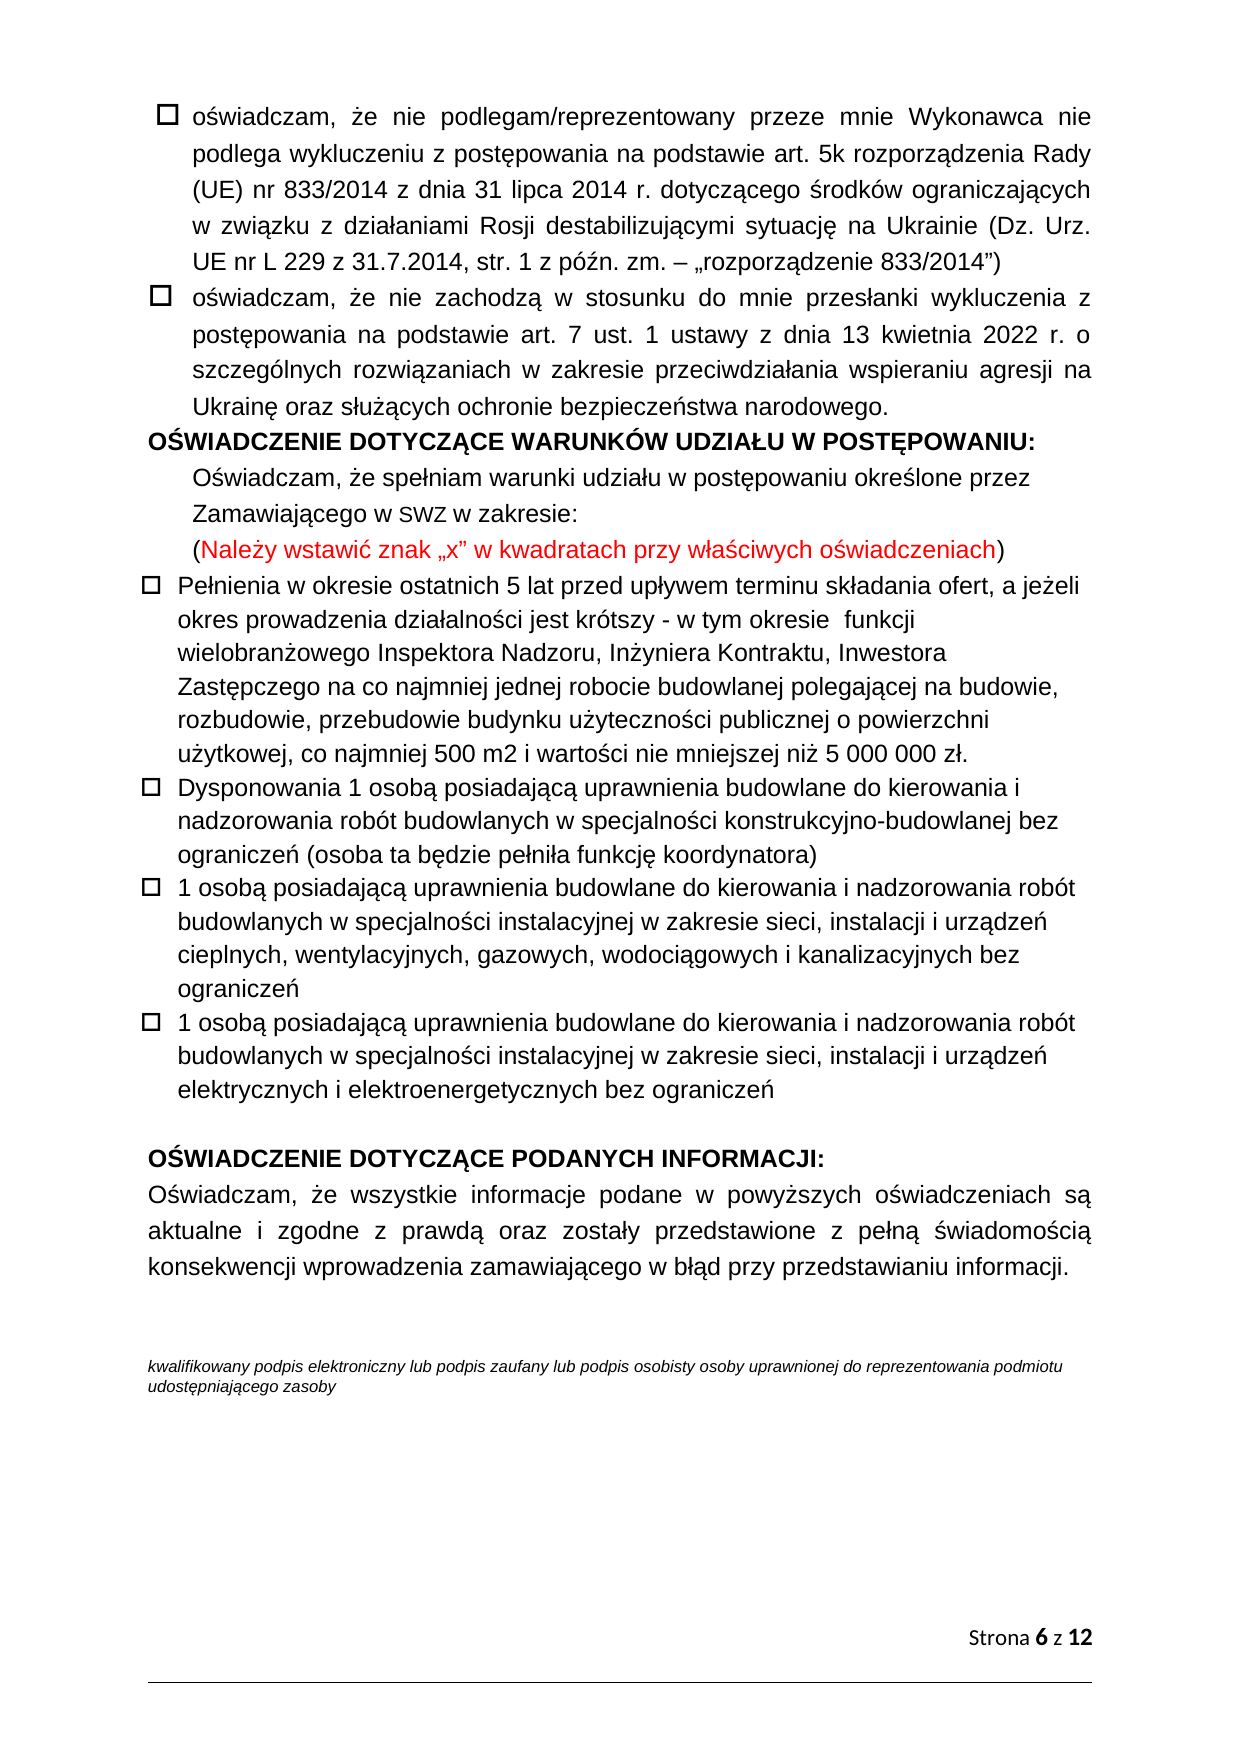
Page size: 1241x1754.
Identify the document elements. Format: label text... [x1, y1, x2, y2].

list Oświadczam, że spełniam warunki udziału w postępowaniu określone przez Zamawiającego w SWZ w zakresie: [192, 463, 1092, 528]
list oświadczam, że nie podlegam/reprezentowany przeze mnie Wykonawca nie podlega wykluczeniu z postępowania na podstawie art. 5k rozporządzenia Rady (UE) nr 833/2014 z dnia 31 lipca 2014 r. dotyczącego środków ograniczających w związku z działaniami Rosji destabilizującymi sytuację na Ukrainie (Dz. Urz. UE nr L 229 z 31.7.2014, str. 1 z późn. zm. – „rozporządzenie 833/2014”) [154, 102, 1092, 275]
text Oświadczam, że wszystkie informacje podane w powyższych oświadczeniach są aktualne i zgodne z prawdą oraz zostały przedstawione z pełną świadomością konsekwencji wprowadzenia zamawiającego w błąd przy przedstawianiu informacji. [148, 1180, 1092, 1281]
list oświadczam, że nie zachodzą w stosunku do mnie przesłanki wykluczenia z postępowania na podstawie art. 7 ust. 1 ustawy z dnia 13 kwietnia 2022 r. o szczególnych rozwiązaniach w zakresie przeciwdziałania wspieraniu agresji na Ukrainę oraz służących ochronie bezpieczeństwa narodowego. [148, 283, 1092, 420]
list Pełnienia w okresie ostatnich 5 lat przed upływem terminu składania ofert, a jeżeli okres prowadzenia działalności jest krótszy - w tym okresie funkcji wielobranżowego Inspektora Nadzoru, Inżyniera Kontraktu, Inwestora Zastępczego na co najmniej jednej robocie budowlanej polegającej na budowie, rozbudowie, przebudowie budynku użyteczności publicznej o powierzchni użytkowej, co najmniej 500 m2 i wartości nie mniejszej niż 5 000 000 zł. [140, 571, 1092, 768]
list Dysponowania 1 osobą posiadającą uprawnienia budowlane do kierowania i nadzorowania robót budowlanych w specjalności konstrukcyjno-budowlanej bez ograniczeń (osoba ta będzie pełniła funkcję koordynatora) [140, 772, 1092, 868]
text kwalifikowany podpis elektroniczny lub podpis zaufany lub podpis osobisty osoby uprawnionej do reprezentowania podmiotu udostępniającego zasoby [148, 1356, 1092, 1396]
list OŚWIADCZENIE DOTYCZĄCE PODANYCH INFORMACJI: [148, 1144, 1092, 1173]
list (Należy wstawić znak „x” w kwadratach przy właściwych oświadczeniach) [192, 535, 1092, 564]
list 1 osobą posiadającą uprawnienia budowlane do kierowania i nadzorowania robót budowlanych w specjalności instalacyjnej w zakresie sieci, instalacji i urządzeń elektrycznych i elektroenergetycznych bez ograniczeń [140, 1007, 1092, 1103]
text OŚWIADCZENIE DOTYCZĄCE WARUNKÓW UDZIAŁU W POSTĘPOWANIU: [148, 427, 1092, 456]
list 1 osobą posiadającą uprawnienia budowlane do kierowania i nadzorowania robót budowlanych w specjalności instalacyjnej w zakresie sieci, instalacji i urządzeń cieplnych, wentylacyjnych, gazowych, wodociągowych i kanalizacyjnych bez ograniczeń [140, 873, 1092, 1003]
